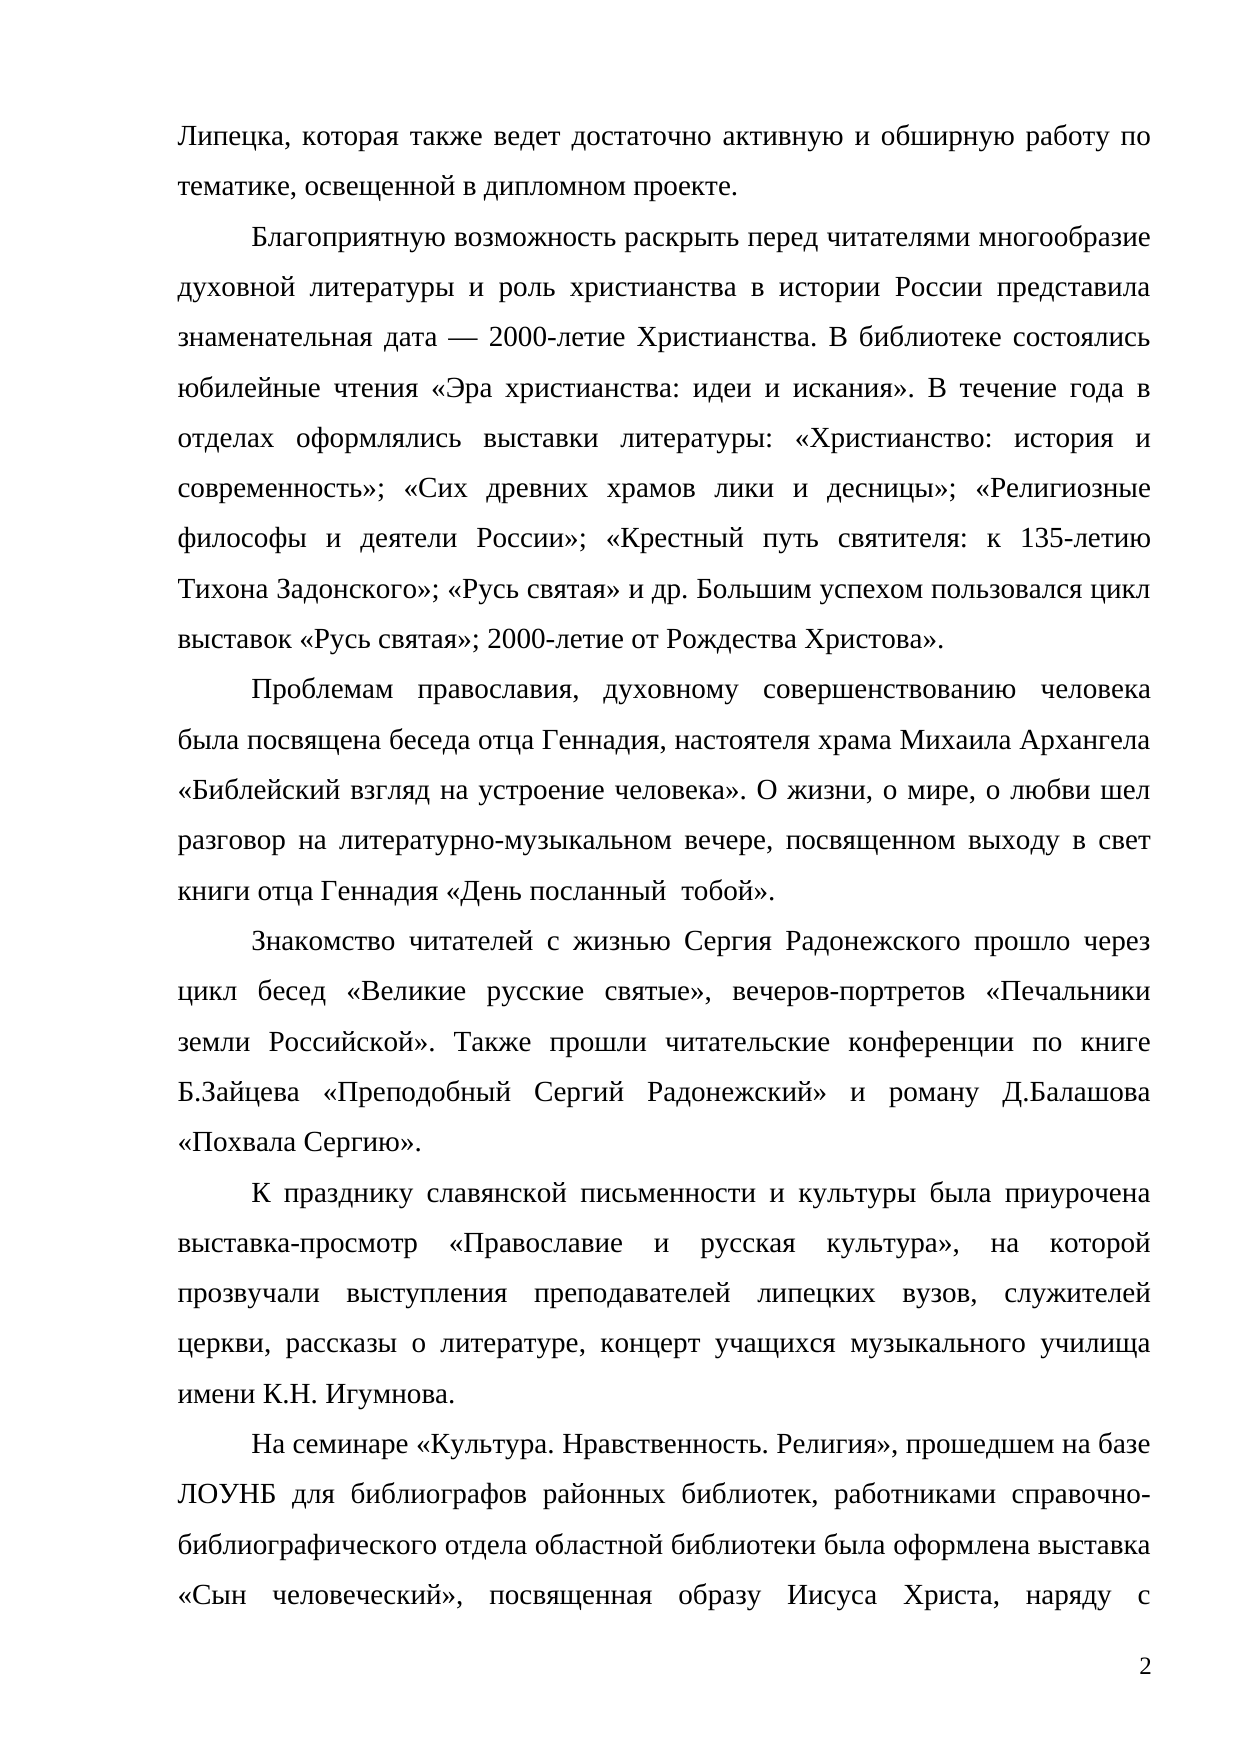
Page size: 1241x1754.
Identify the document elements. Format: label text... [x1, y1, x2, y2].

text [177, 118, 1152, 202]
text Благоприятную возможность раскрыть перед читателями многообразие духовной литературы и роль христианства в истории России представила знаменательная дата — 2000-летие Христианства. В библиотеке состоялись юбилейные чтения «Эра христианства: идеи и искания». В течение года в отделах оформлялись выставки литературы: «Христианство: история и современность»; «Сих древних храмов лики и десницы»; «Религиозные философы и деятели России»; «Крестный путь святителя: к 135-летию Тихона Задонского»; «Русь святая» и др. Большим успехом пользовался цикл выставок «Русь святая»; 2000-летие от Рождества Христова». [177, 219, 1152, 655]
text Проблемам православия, духовному совершенствованию человека была посвящена беседа отца Геннадия, настоятеля храма Михаила Архангела «Библейский взгляд на устроение человека». О жизни, о мире, о любви шел разговор на литературно-музыкальном вечере, посвященном выходу в свет книги отца Геннадия «День посланный тобой». [177, 672, 1152, 906]
text К празднику славянской письменности и культуры была приурочена выставка-просмотр «Православие и русская культура», на которой прозвучали выступления преподавателей липецких вузов, служителей церкви, рассказы о литературе, концерт учащихся музыкального училища имени К.Н. Игумнова. [177, 1175, 1152, 1409]
text Знакомство читателей с жизнью Сергия Радонежского прошло через цикл бесед «Великие русские святые», вечеров-портретов «Печальники земли Российской». Также прошли читательские конференции по книге Б.Зайцева «Преподобный Сергий Радонежский» и роману Д.Балашова «Похвала Сергию». [177, 923, 1152, 1158]
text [177, 1426, 1152, 1611]
